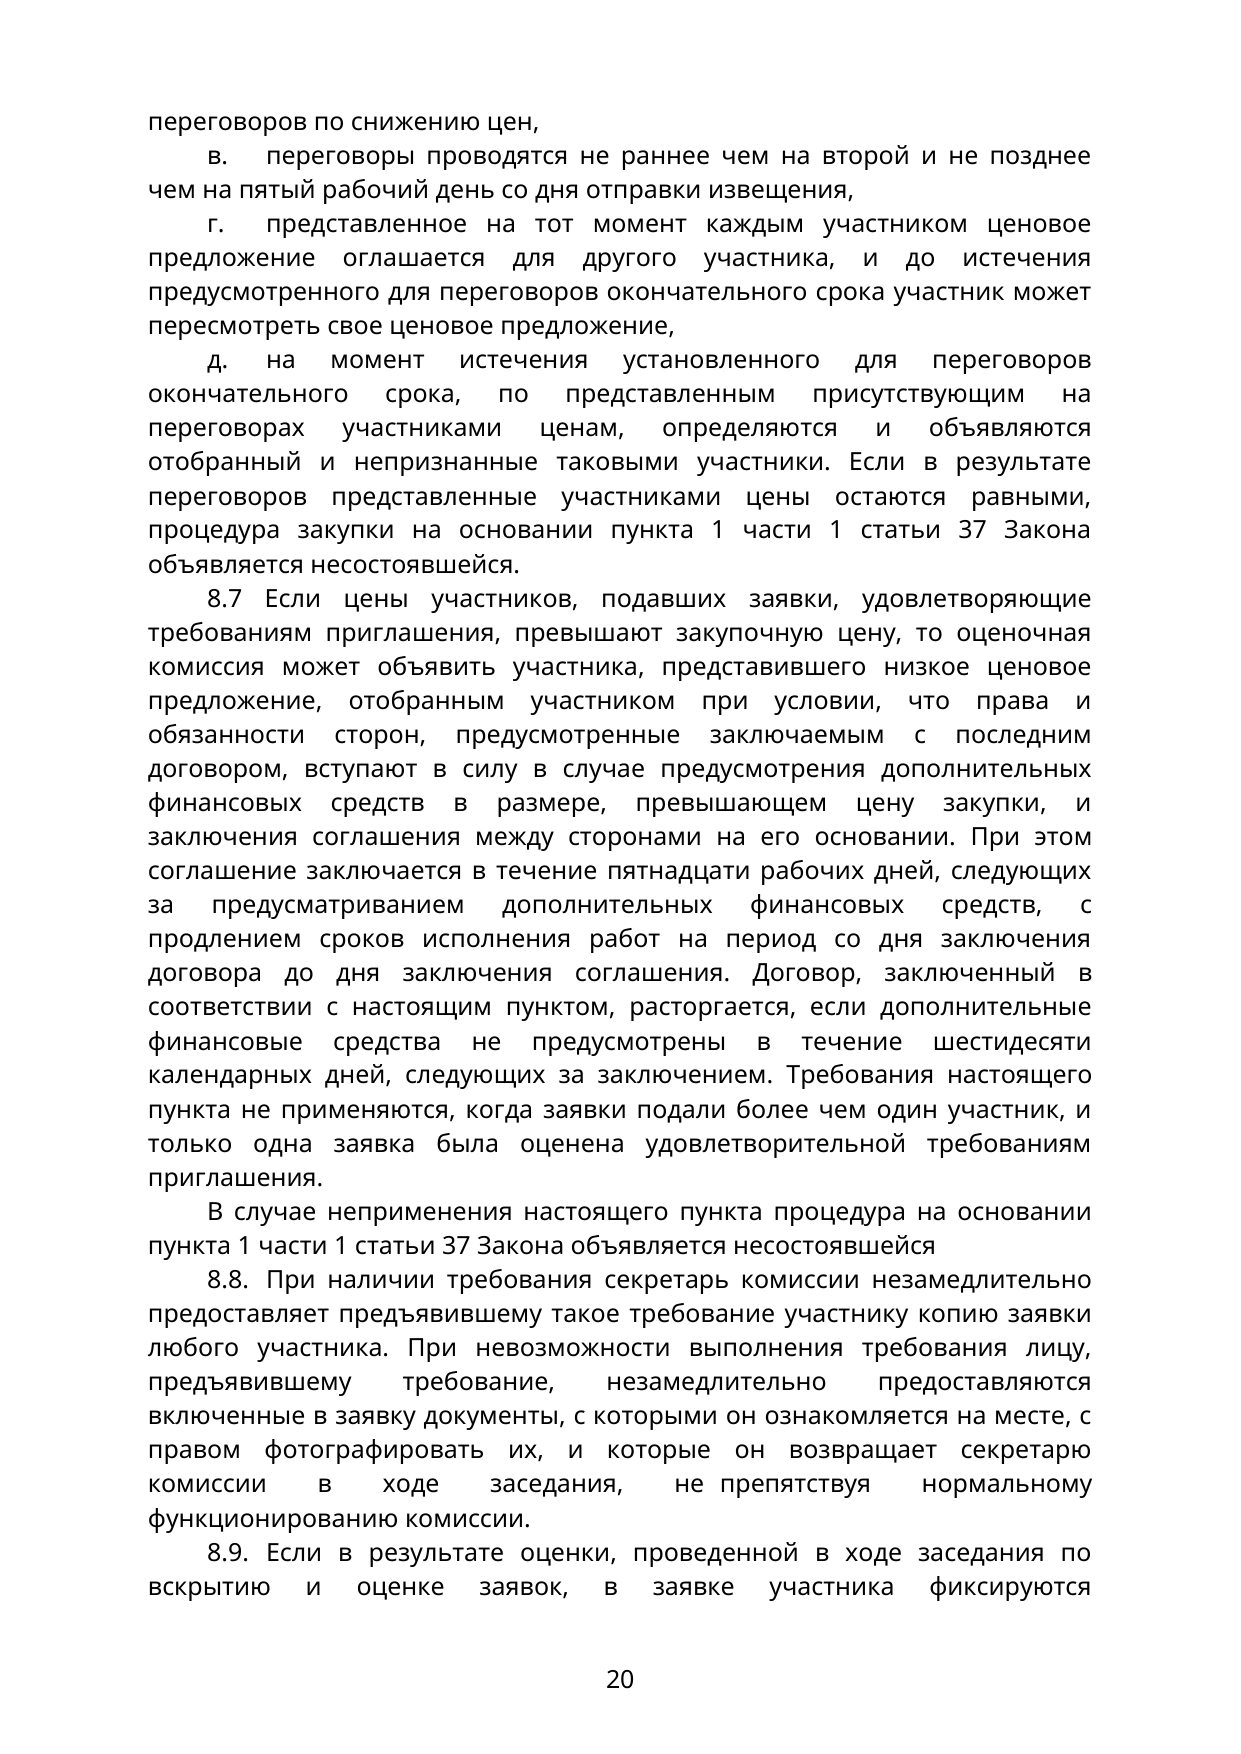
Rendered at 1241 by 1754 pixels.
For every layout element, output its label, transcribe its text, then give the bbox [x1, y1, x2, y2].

text в. переговоры проводятся не раннее чем на второй и не позднее чем на пятый рабочий день со дня отправки извещения, [148, 137, 1092, 206]
text В случае неприменения настоящего пункта процедура на основании пункта 1 части 1 статьи 37 Закона объявляется несостоявшейся [148, 1193, 1092, 1262]
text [148, 1534, 1092, 1602]
text 8.8. При наличии требования секретарь комиссии незамедлительно предоставляет предъявившему такое требование участнику копию заявки любого участника. При невозможности выполнения требования лицу, предъявившему требование, незамедлительно предоставляются включенные в заявку документы, с которыми он ознакомляется на месте, с правом фотографировать их, и которые он возвращает секретарю комиссии в ходе заседания, не препятствуя нормальному функционированию комиссии. [148, 1262, 1092, 1534]
text г. представленное на тот момент каждым участником ценовое предложение оглашается для другого участника, и до истечения предусмотренного для переговоров окончательного срока участник может пересмотреть свое ценовое предложение, [148, 206, 1092, 342]
text д. на момент истечения установленного для переговоров окончательного срока, по представленным присутствующим на переговорах участниками ценам, определяются и объявляются отобранный и непризнанные таковыми участники. Если в результате переговоров представленные участниками цены остаются равными, процедура закупки на основании пункта 1 части 1 статьи 37 Закона объявляется несостоявшейся. [148, 342, 1092, 580]
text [148, 103, 1092, 137]
text 8.7 Если цены участников, подавших заявки, удовлетворяющие требованиям приглашения, превышают закупочную цену, то оценочная комиссия может объявить участника, представившего низкое ценовое предложение, отобранным участником при условии, что права и обязанности сторон, предусмотренные заключаемым с последним договором, вступают в силу в случае предусмотрения дополнительных финансовых средств в размере, превышающем цену закупки, и заключения соглашения между сторонами на его основании. При этом соглашение заключается в течение пятнадцати рабочих дней, следующих за предусматриванием дополнительных финансовых средств, с продлением сроков исполнения работ на период со дня заключения договора до дня заключения соглашения. Договор, заключенный в соответствии с настоящим пунктом, расторгается, если дополнительные финансовые средства не предусмотрены в течение шестидесяти календарных дней, следующих за заключением. Требования настоящего пункта не применяются, когда заявки подали более чем один участник, и только одна заявка была оценена удовлетворительной требованиям приглашения. [148, 580, 1092, 1193]
